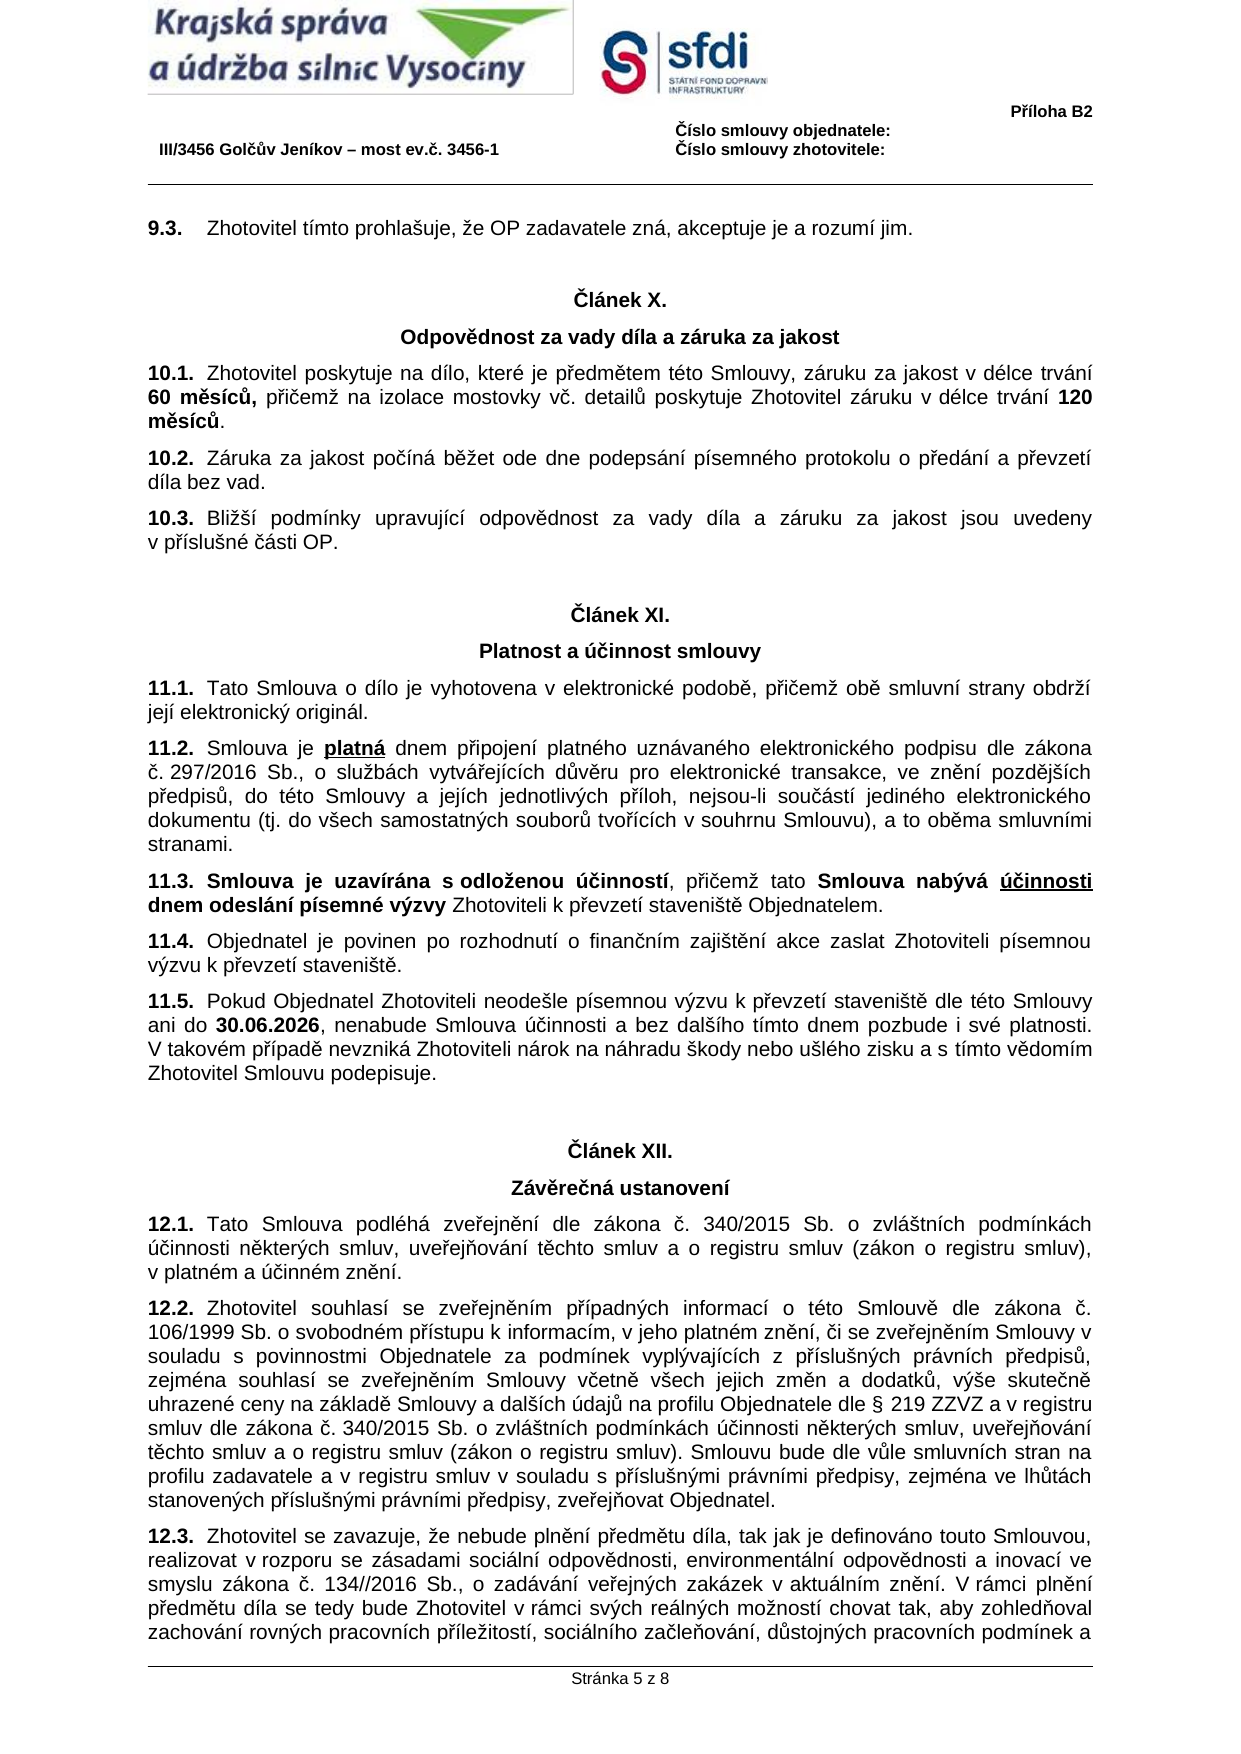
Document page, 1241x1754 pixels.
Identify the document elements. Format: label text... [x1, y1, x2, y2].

list Bližší podmínky upravující odpovědnost za vady díla a záruku za jakost jsou uvedeny v příslušné části OP. [148, 506, 1093, 554]
picture [598, 14, 768, 108]
text Článek XI. [148, 603, 1093, 627]
list Smlouva je uzavírána s odloženou účinností, přičemž tato Smlouva nabývá účinnosti dnem odeslání písemné výzvy Zhotoviteli k převzetí staveniště Objednatelem. [148, 868, 1093, 916]
text Článek XII. [148, 1139, 1093, 1163]
picture [147, 0, 574, 96]
list Smlouva je platná dnem připojení platného uznávaného elektronického podpisu dle zákona č. 297/2016 Sb., o službách vytvářejících důvěru pro elektronické transakce, ve znění pozdějších předpisů, do této Smlouvy a jejích jednotlivých příloh, nejsou-li součástí jediného elektronického dokumentu (tj. do všech samostatných souborů tvořících v souhrnu Smlouvu), a to oběma smluvními stranami. [148, 736, 1093, 856]
list Zhotovitel souhlasí se zveřejněním případných informací o této Smlouvě dle zákona č. 106/1999 Sb. o svobodném přístupu k informacím, v jeho platném znění, či se zveřejněním Smlouvy v souladu s povinnostmi Objednatele za podmínek vyplývajících z příslušných právních předpisů, zejména souhlasí se zveřejněním Smlouvy včetně všech jejich změn a dodatků, výše skutečně uhrazené ceny na základě Smlouvy a dalších údajů na profilu Objednatele dle § 219 ZZVZ a v registru smluv dle zákona č. 340/2015 Sb. o zvláštních podmínkách účinnosti některých smluv, uveřejňování těchto smluv a o registru smluv (zákon o registru smluv). Smlouvu bude dle vůle smluvních stran na profilu zadavatele a v registru smluv v souladu s příslušnými právními předpisy, zejména ve lhůtách stanovených příslušnými právními předpisy, zveřejňovat Objednatel. [148, 1296, 1093, 1512]
subtitle Závěrečná ustanovení [148, 1175, 1093, 1199]
subtitle Odpovědnost za vady díla a záruka za jakost [148, 325, 1093, 349]
list Tato Smlouva podléhá zveřejnění dle zákona č. 340/2015 Sb. o zvláštních podmínkách účinnosti některých smluv, uveřejňování těchto smluv a o registru smluv (zákon o registru smluv), v platném a účinném znění. [148, 1212, 1093, 1284]
list Zhotovitel tímto prohlašuje, že OP zadavatele zná, akceptuje je a rozumí jim. [148, 215, 1093, 239]
list Tato Smlouva o dílo je vyhotovena v elektronické podobě, přičemž obě smluvní strany obdrží její elektronický originál. [148, 676, 1093, 724]
text Článek X. [148, 288, 1093, 312]
list Pokud Objednatel Zhotoviteli neodešle písemnou výzvu k převzetí staveniště dle této Smlouvy ani do 30.06.2026, nenabude Smlouva účinnosti a bez dalšího tímto dnem pozbude i své platnosti. V takovém případě nevzniká Zhotoviteli nárok na náhradu škody nebo ušlého zisku a s tímto vědomím Zhotovitel Smlouvu podepisuje. [148, 989, 1093, 1085]
list Záruka za jakost počíná běžet ode dne podepsání písemného protokolu o předání a převzetí díla bez vad. [148, 446, 1093, 493]
list Zhotovitel poskytuje na dílo, které je předmětem této Smlouvy, záruku za jakost v délce trvání 60 měsíců, přičemž na izolace mostovky vč. detailů poskytuje Zhotovitel záruku v délce trvání 120 měsíců. [148, 361, 1093, 433]
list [148, 1524, 1093, 1644]
subtitle Platnost a účinnost smlouvy [148, 639, 1093, 663]
list Objednatel je povinen po rozhodnutí o finančním zajištění akce zaslat Zhotoviteli písemnou výzvu k převzetí staveniště. [148, 929, 1093, 977]
